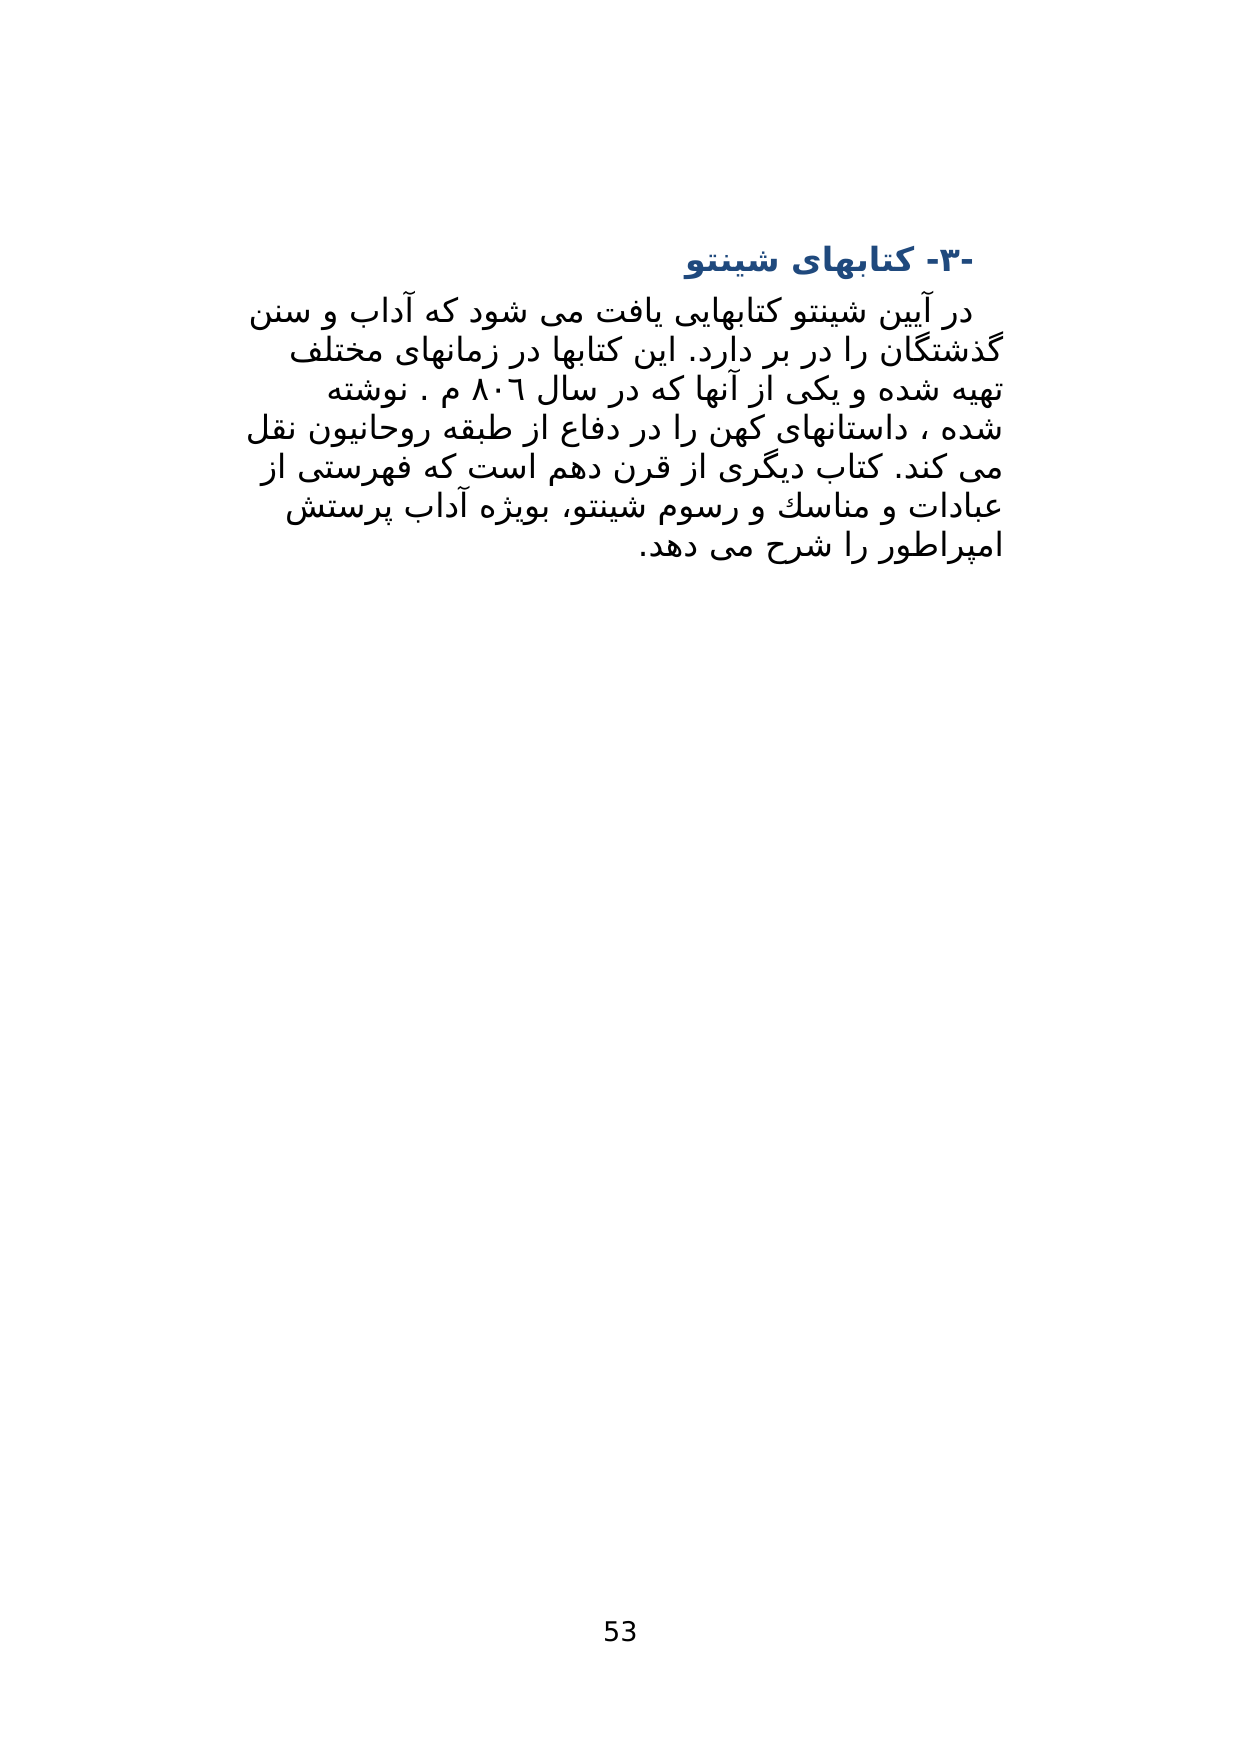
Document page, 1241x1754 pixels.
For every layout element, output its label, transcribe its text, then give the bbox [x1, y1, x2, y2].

text در آيين شينتو كتابهايى يافت مى شود كه آداب و سنن گذشتگان را در بر دارد. اين كتابها در زمانهاى مختلف تهيه شده و يكى از آنها كه در سال ٨٠٦ م . نوشته شده ، داستانهاى كهن را در دفاع از طبقه روحانيون نقل مى كند. كتاب ديگرى از قرن دهم است كه فهرستى از عبادات و مناسك و رسوم شينتو، بويژه آداب پرستش امپراطور را شرح مى دهد. [236, 292, 1004, 564]
subtitle -٣- كتابهاى شينتو [236, 241, 1004, 279]
